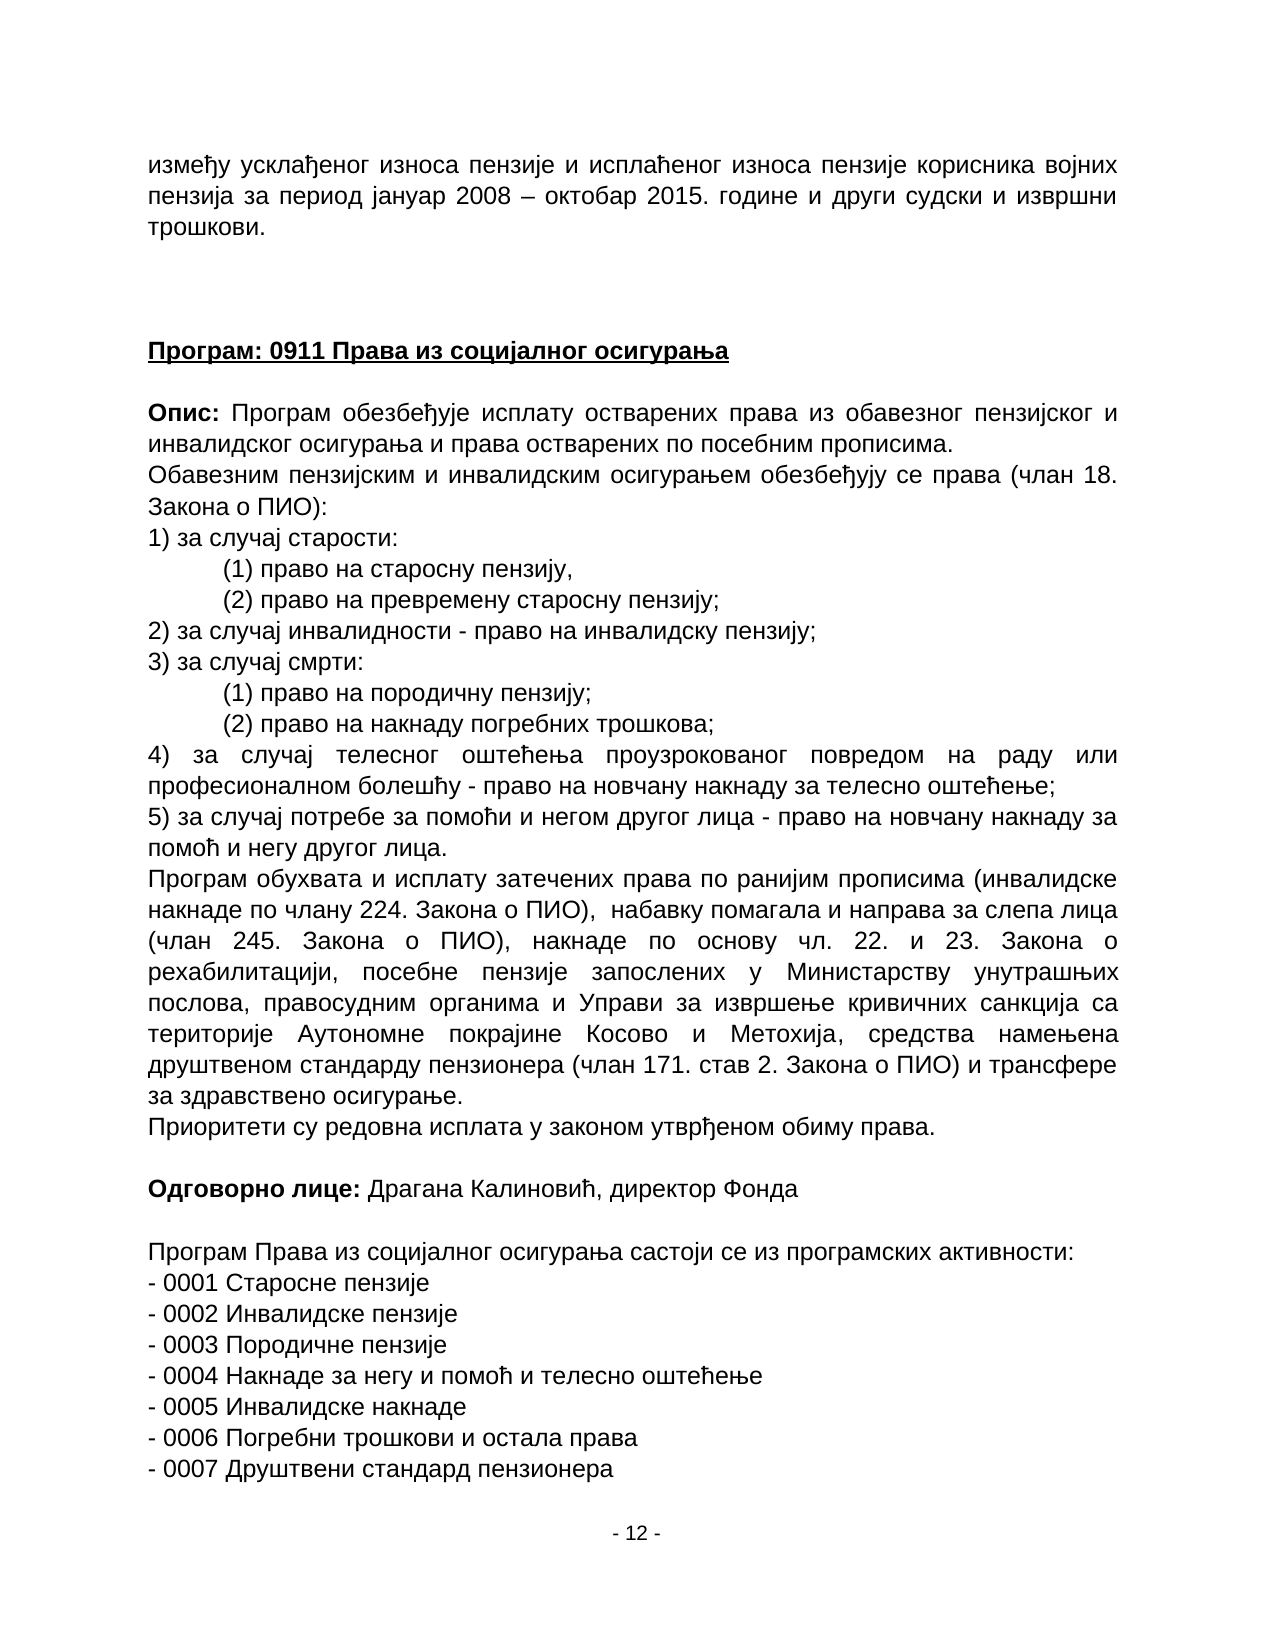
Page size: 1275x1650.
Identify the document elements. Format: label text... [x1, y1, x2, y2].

text (1) право на старосну пензију, [148, 553, 1119, 582]
text 3) за случај смрти: [148, 647, 1119, 675]
text - 0005 Инвалидске накнаде [148, 1392, 1125, 1420]
text Одговорно лице: Драгана Калиновић, директор Фонда [148, 1174, 1119, 1203]
text Програм обухвата и исплату затечених права по ранијим прописима (инвалидске накнаде по члану 224. Закона о ПИО), набавку помагала и направа за слепа лица (члан 245. Закона о ПИО), накнаде по основу чл. 22. и 23. Закона о рехабилитацији, посебне пензије запослених у Министарству унутрашњих послова, правосудним органима и Управи за извршење кривичних санкција са територије Аутономне покрајине Косово и Метохија, средства намењена друштвеном стандарду пензионера (члан 171. став 2. Закона о ПИО) и трансфере за здравствено осигурање. [148, 864, 1119, 1110]
text - 0007 Друштвени стандард пензионера [148, 1454, 1125, 1482]
text - 0003 Породичне пензије [148, 1329, 1125, 1358]
text 5) за случај потребе за помоћи и негом другог лица - право на новчану накнаду за помоћ и негу другог лица. [148, 802, 1119, 862]
text (1) право на породичну пензију; [148, 678, 1119, 706]
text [148, 150, 1119, 241]
text (2) право на превремену старосну пензију; [148, 584, 1119, 613]
text Програм Прaва из социјалног осигурања састоји се из програмских активности: [148, 1236, 1125, 1265]
text Обавезним пензијским и инвалидским осигурањем обезбеђују се права (члан 18. Закона о ПИО): [148, 460, 1119, 520]
text - 0002 Инвалидске пензије [148, 1298, 1125, 1327]
text - 0001 Старосне пензије [148, 1267, 1125, 1296]
text 1) за случај старости: [148, 522, 1119, 551]
text Опис: Програм обезбеђује исплату остварених права из обавезног пензијског и инвалидског осигурања и права остварених по посебним прописима. [148, 398, 1119, 458]
text Приоритети су редовна исплата у законом утврђеном обиму права. [148, 1112, 1119, 1141]
text - 0004 Накнаде за негу и помоћ и телесно оштећење [148, 1361, 1125, 1389]
text Програм: 0911 Права из социјалног осигурања [148, 336, 1119, 365]
text 4) за случај телесног оштећења проузрокованог повредом на раду или професионалном болешћу - право на новчану накнаду за телесно оштећење; [148, 740, 1119, 799]
text - 0006 Погребни трошкови и остала права [148, 1423, 1125, 1451]
text (2) право на накнаду погребних трошкова; [148, 709, 1119, 737]
text 2) за случај инвалидности - право на инвалидску пензију; [148, 616, 1119, 644]
